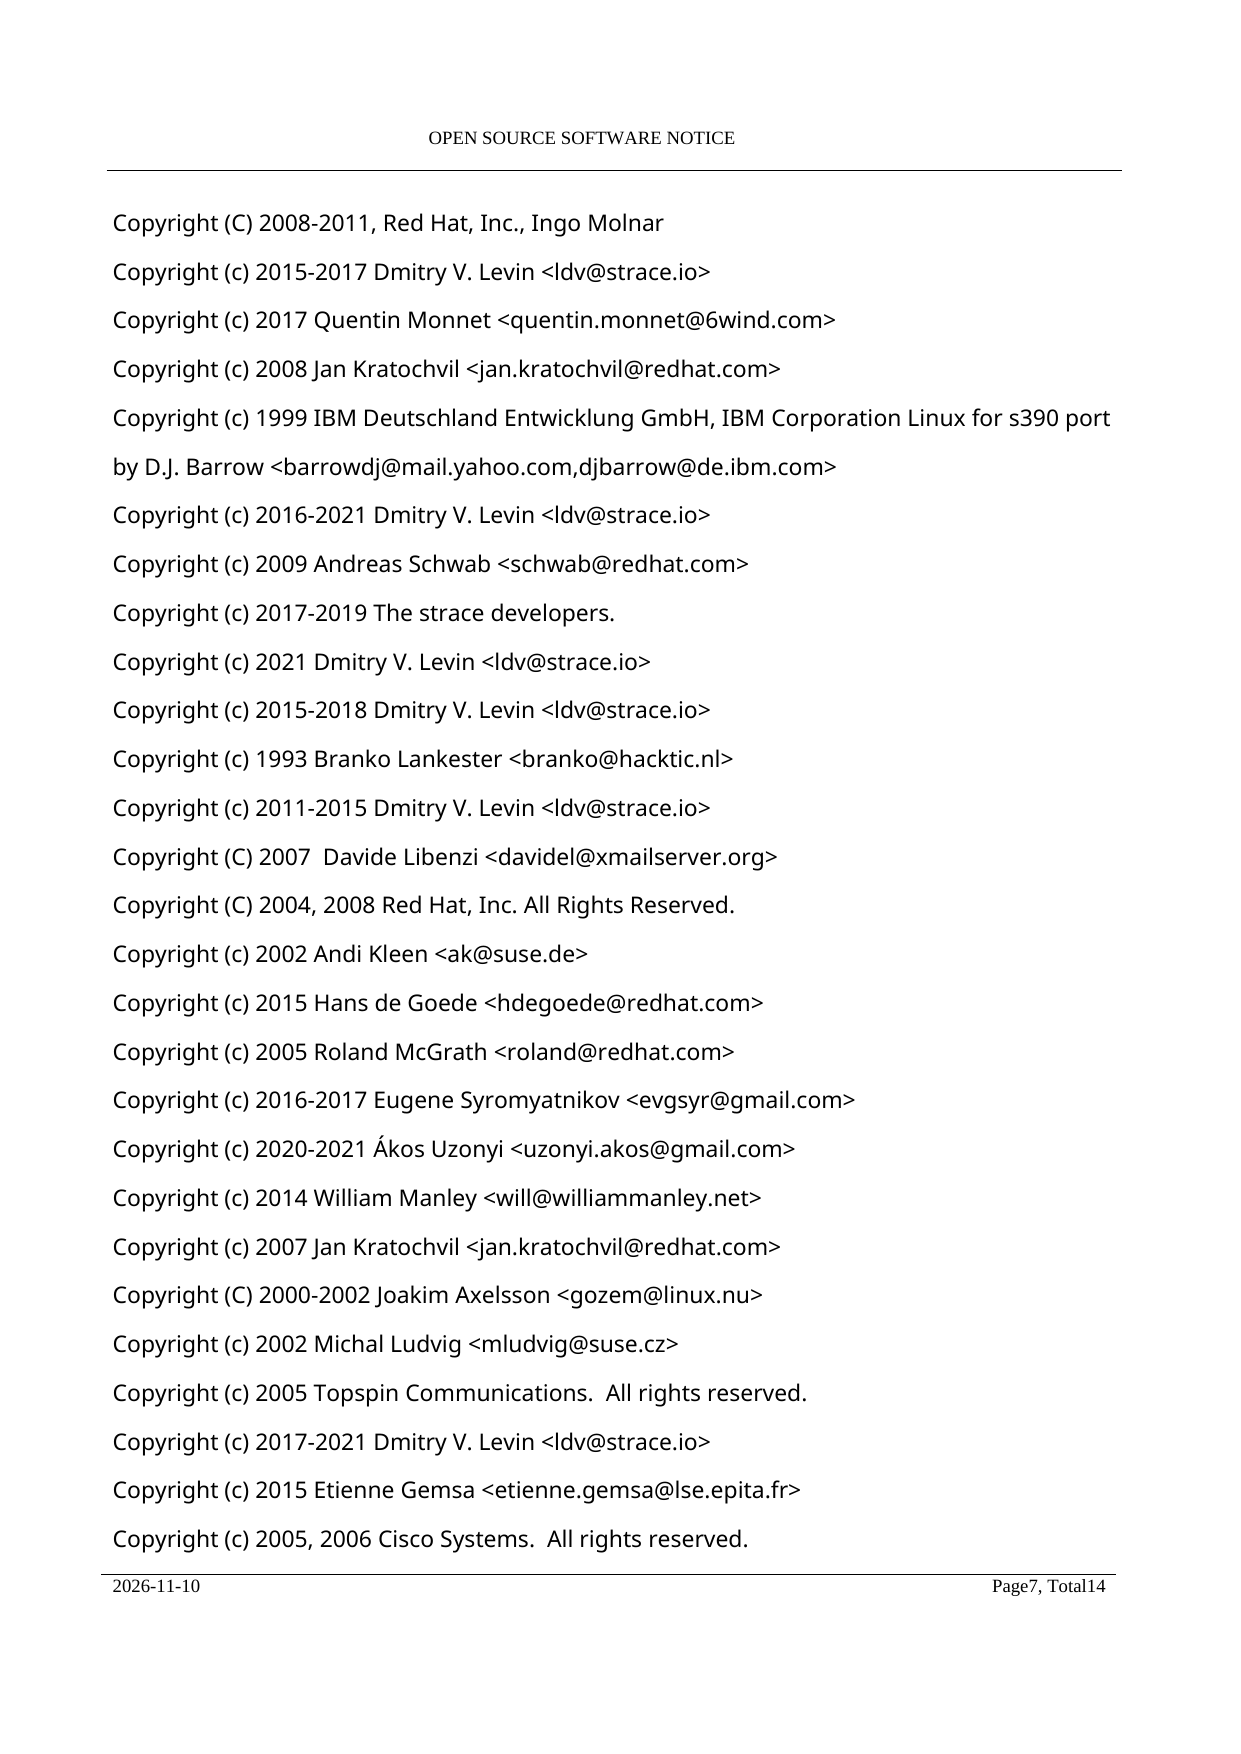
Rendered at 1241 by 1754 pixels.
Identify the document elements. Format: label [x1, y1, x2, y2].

text [112, 206, 1128, 1555]
